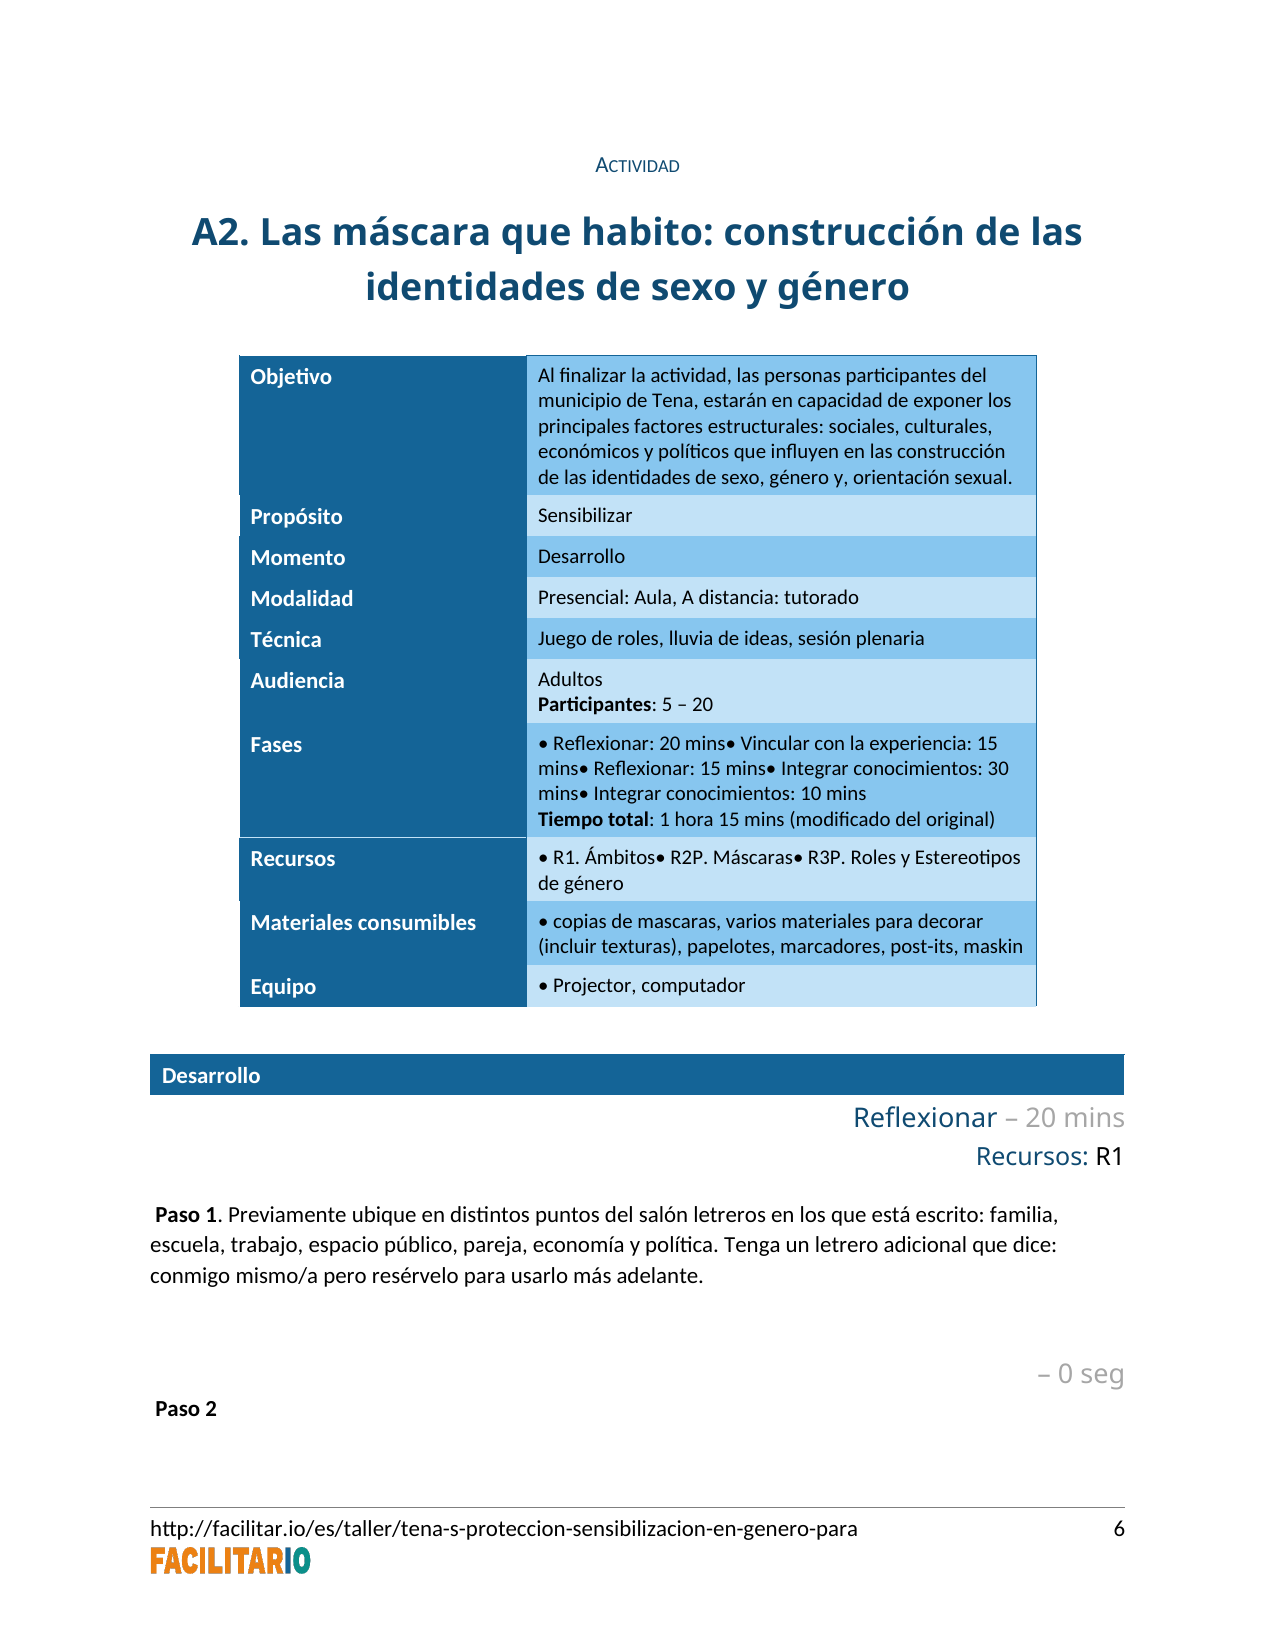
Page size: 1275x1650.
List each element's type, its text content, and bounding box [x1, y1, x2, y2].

text Paso 1. Previamente ubique en distintos puntos del salón letreros en los que está escrito: familia, escuela, trabajo, espacio público, pareja, economía y política. Tenga un letrero adicional que dice: conmigo mismo/a pero resérvelo para usarlo más adelante. [150, 1200, 1125, 1289]
table_cell Recursos [240, 839, 526, 901]
table_cell • copias de mascaras, varios materiales para decorar (incluir texturas), papelotes, marcadores, post-its, maskin [527, 901, 1036, 965]
table_cell Fases [240, 724, 526, 837]
table_header Objetivo [240, 356, 526, 495]
subtitle Reflexionar – 20 mins [150, 1099, 1125, 1136]
picture [145, 1544, 315, 1576]
text Actividad [150, 150, 1125, 178]
table_cell Momento [240, 537, 526, 577]
table_cell Propósito [240, 496, 526, 536]
table_cell Materiales consumibles [240, 902, 526, 965]
table_cell • Reflexionar: 20 mins Tiempo total: 1 hora 15 mins (modificado del original) [527, 723, 1036, 837]
table_cell Audiencia [240, 660, 526, 723]
text Paso 2 [150, 1394, 1125, 1422]
table_cell Equipo [240, 966, 526, 1006]
text Recursos: R1 [150, 1139, 1125, 1173]
table_cell Desarrollo [527, 536, 1036, 577]
table_cell • Projector, computador [527, 965, 1036, 1006]
table_cell Técnica [240, 619, 526, 659]
table_header Al finalizar la actividad, las personas participantes del municipio de Tena, estarán en capacidad de exponer los principales factores estructurales: sociales, culturales, económicos y políticos que influyen en las construcción de las identidades de sexo, género y, orientación sexual. [527, 356, 1036, 495]
table_cell Juego de roles, lluvia de ideas, sesión plenaria [527, 618, 1036, 659]
table_cell • R1. Ámbitos [527, 838, 1036, 901]
subtitle A2. Las máscara que habito: construcción de las identidades de sexo y género [150, 205, 1125, 311]
table_cell Sensibilizar [527, 495, 1036, 536]
table_cell Presencial: Aula, A distancia: tutorado [527, 577, 1036, 618]
table_header Desarrollo [151, 1055, 1124, 1095]
table_cell Modalidad [240, 578, 526, 618]
table_cell Adultos Participantes: 5 – 20 [527, 659, 1036, 723]
subtitle – 0 seg [150, 1354, 1125, 1391]
